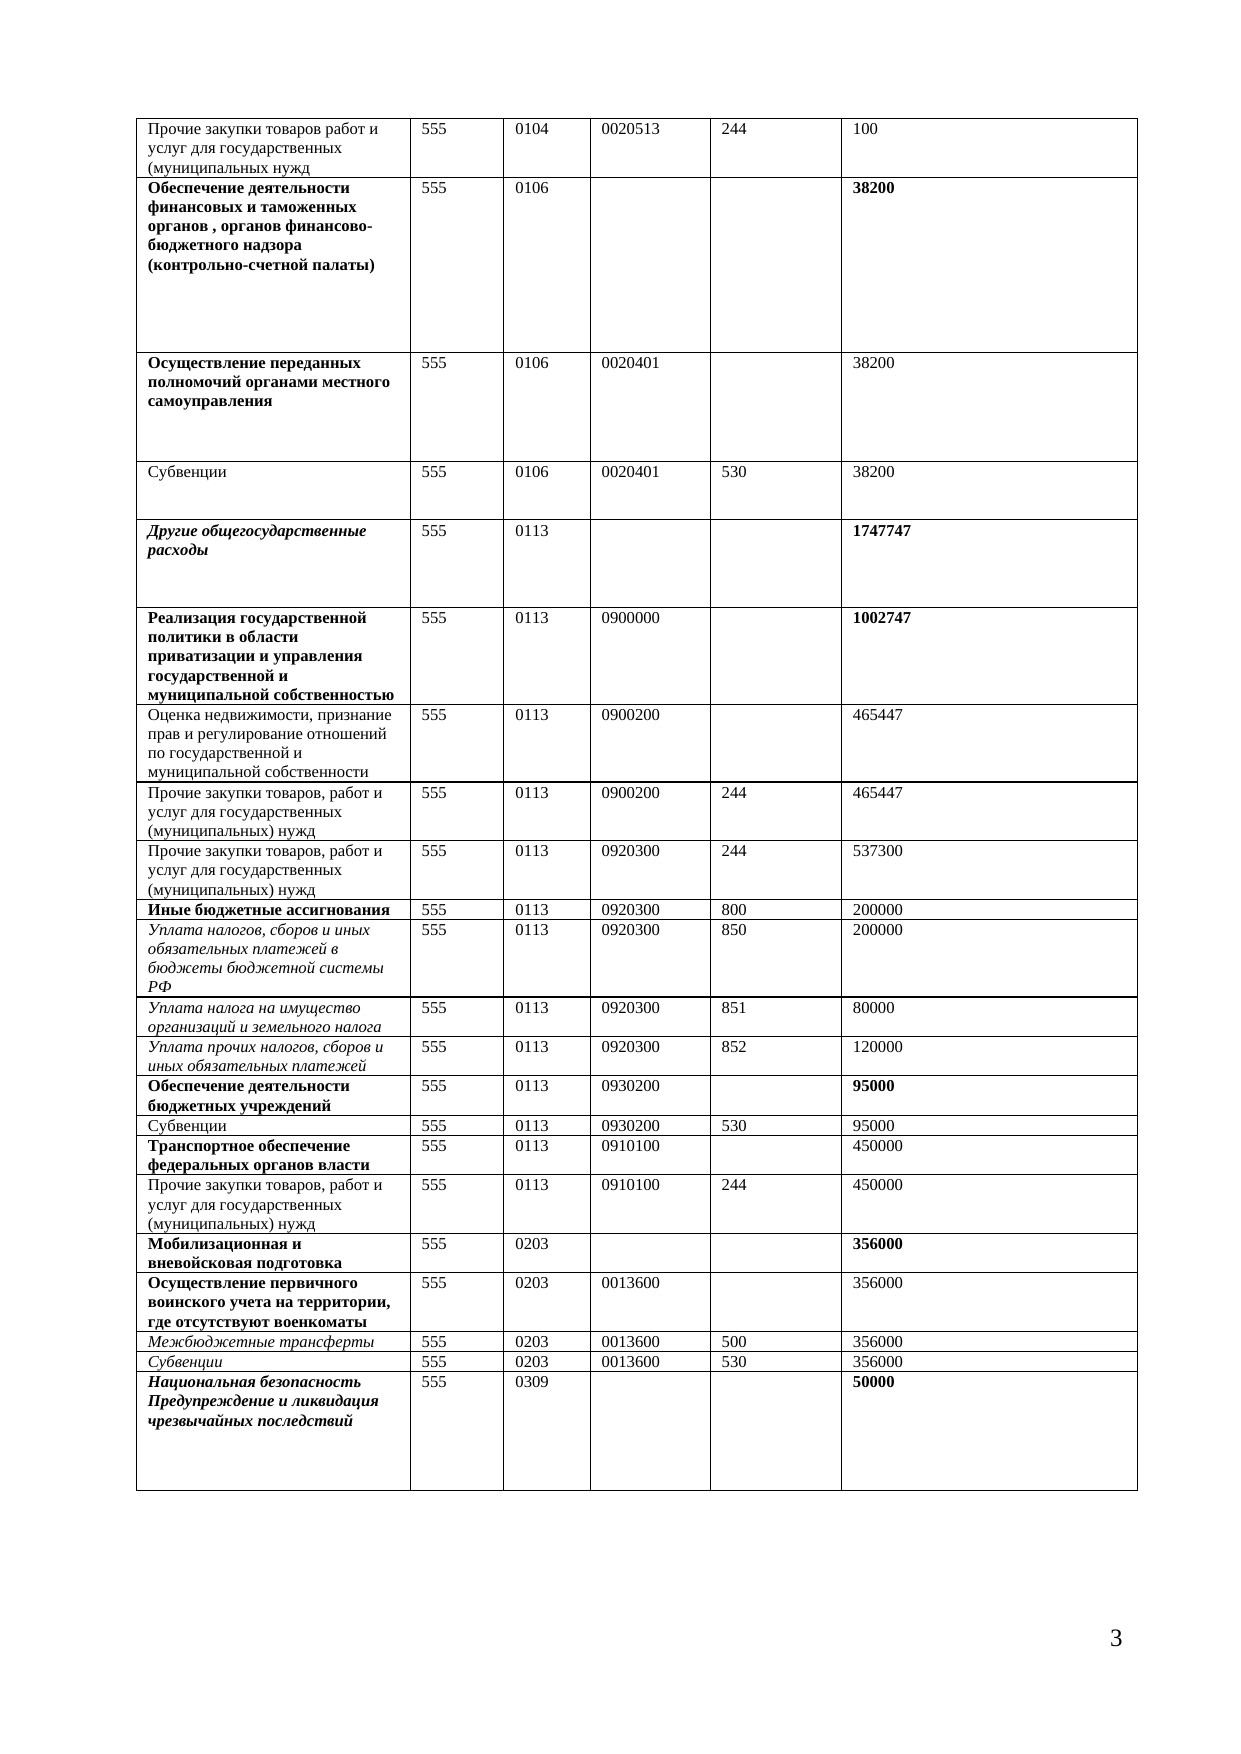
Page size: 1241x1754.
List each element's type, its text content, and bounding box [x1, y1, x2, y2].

table_cell 0113 [504, 900, 590, 919]
table_cell 555 [411, 119, 503, 177]
table_cell Другие общегосударственные расходы [137, 520, 410, 607]
table_cell Оценка недвижимости, признание прав и регулирование отношений по государственной и муниципальной собственности [137, 705, 410, 781]
table_cell 100 [842, 119, 1137, 177]
table_cell 0013600 [591, 1352, 710, 1371]
table_cell 244 [711, 1175, 841, 1233]
table_cell 0020401 [591, 462, 710, 519]
table_cell 555 [411, 783, 503, 840]
table_cell 244 [711, 119, 841, 177]
table_cell 0113 [504, 920, 590, 996]
table_cell 555 [411, 1175, 503, 1233]
table_cell [591, 1372, 710, 1490]
table_cell 95000 [842, 1076, 1137, 1114]
table_cell [711, 1136, 841, 1174]
table_cell 356000 [842, 1332, 1137, 1351]
table_cell 1747747 [842, 520, 1137, 607]
table_cell Субвенции [137, 1352, 410, 1371]
table_cell 0113 [504, 1136, 590, 1174]
table_cell 1002747 [842, 608, 1137, 704]
table_cell [711, 1372, 841, 1490]
table_cell [591, 178, 710, 352]
table_cell 500 [711, 1332, 841, 1351]
table_cell 0930200 [591, 1116, 710, 1135]
table_cell 465447 [842, 705, 1137, 781]
table_cell 0106 [504, 353, 590, 461]
table_cell 851 [711, 998, 841, 1036]
table_cell 555 [411, 1136, 503, 1174]
table_cell 0013600 [591, 1332, 710, 1351]
table_cell 356000 [842, 1352, 1137, 1371]
table_cell 555 [411, 520, 503, 607]
table_cell 0020401 [591, 353, 710, 461]
table_cell 0920300 [591, 998, 710, 1036]
table_cell 95000 [842, 1116, 1137, 1135]
table_cell 0113 [504, 1175, 590, 1233]
table_cell 356000 [842, 1273, 1137, 1331]
table_cell 555 [411, 1116, 503, 1135]
table_cell 0203 [504, 1352, 590, 1371]
table_cell 0910100 [591, 1136, 710, 1174]
table_cell Субвенции [137, 1116, 410, 1135]
table_cell Уплата налога на имущество организаций и земельного налога [137, 998, 410, 1036]
table_cell 0113 [504, 1076, 590, 1114]
table_cell 555 [411, 462, 503, 519]
table_cell Обеспечение деятельности бюджетных учреждений [137, 1076, 410, 1114]
table_cell Межбюджетные трансферты [137, 1332, 410, 1351]
table_cell 555 [411, 1037, 503, 1075]
table_cell 530 [711, 462, 841, 519]
table_cell 850 [711, 920, 841, 996]
table_cell [591, 520, 710, 607]
table_cell 200000 [842, 900, 1137, 919]
table_cell 0113 [504, 998, 590, 1036]
table_cell 244 [711, 841, 841, 898]
table_cell Мобилизационная и вневойсковая подготовка [137, 1234, 410, 1272]
table_cell 0106 [504, 462, 590, 519]
table_cell 200000 [842, 920, 1137, 996]
table_cell [711, 178, 841, 352]
table_cell 0920300 [591, 920, 710, 996]
table_cell 0013600 [591, 1273, 710, 1331]
table_cell [711, 1273, 841, 1331]
table_cell 0106 [504, 178, 590, 352]
table_cell 555 [411, 841, 503, 898]
table_cell 555 [411, 1076, 503, 1114]
table_cell 555 [411, 920, 503, 996]
table_cell 0113 [504, 705, 590, 781]
table_cell 800 [711, 900, 841, 919]
table_cell 0920300 [591, 1037, 710, 1075]
table_cell 0900200 [591, 705, 710, 781]
table_cell 0920300 [591, 900, 710, 919]
table_cell [711, 353, 841, 461]
table_cell Прочие закупки товаров, работ и услуг для государственных (муниципальных) нужд [137, 1175, 410, 1233]
table_cell 555 [411, 705, 503, 781]
table_cell 530 [711, 1352, 841, 1371]
table_cell 555 [411, 608, 503, 704]
table_cell Осуществление переданных полномочий органами местного самоуправления [137, 353, 410, 461]
table_cell Обеспечение деятельности финансовых и таможенных органов , органов финансово-бюджетного надзора (контрольно-счетной палаты) [137, 178, 410, 352]
table_cell 38200 [842, 353, 1137, 461]
table_cell Прочие закупки товаров, работ и услуг для государственных (муниципальных) нужд [137, 783, 410, 840]
table_cell [711, 608, 841, 704]
table_cell Национальная безопасность Предупреждение и ликвидация чрезвычайных последствий [137, 1372, 410, 1490]
table_cell 0113 [504, 1116, 590, 1135]
table_cell 555 [411, 1372, 503, 1490]
table_cell Иные бюджетные ассигнования [137, 900, 410, 919]
table_cell [711, 705, 841, 781]
table_cell 555 [411, 1234, 503, 1272]
table_cell 0930200 [591, 1076, 710, 1114]
table_cell 0203 [504, 1273, 590, 1331]
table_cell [137, 119, 410, 177]
table_cell 38200 [842, 178, 1137, 352]
table_cell 555 [411, 1273, 503, 1331]
table_cell [711, 1076, 841, 1114]
table_cell 537300 [842, 841, 1137, 898]
table_cell [711, 520, 841, 607]
table_cell 0020513 [591, 119, 710, 177]
table_cell 852 [711, 1037, 841, 1075]
table_cell 0104 [504, 119, 590, 177]
table_cell 555 [411, 998, 503, 1036]
table_cell 0113 [504, 783, 590, 840]
table_cell Прочие закупки товаров, работ и услуг для государственных (муниципальных) нужд [137, 841, 410, 898]
table_cell 555 [411, 353, 503, 461]
table_cell Реализация государственной политики в области приватизации и управления государственной и муниципальной собственностью [137, 608, 410, 704]
table_cell 0910100 [591, 1175, 710, 1233]
table_cell 50000 [842, 1372, 1137, 1490]
table_cell 0900200 [591, 783, 710, 840]
table_cell 0900000 [591, 608, 710, 704]
table_cell 0113 [504, 1037, 590, 1075]
table_cell 0309 [504, 1372, 590, 1490]
table_cell 38200 [842, 462, 1137, 519]
table_cell Транспортное обеспечение федеральных органов власти [137, 1136, 410, 1174]
table_cell 0113 [504, 520, 590, 607]
table_cell [591, 1234, 710, 1272]
table_cell Уплата налогов, сборов и иных обязательных платежей в бюджеты бюджетной системы РФ [137, 920, 410, 996]
table_cell 244 [711, 783, 841, 840]
table_cell 555 [411, 178, 503, 352]
table_cell 555 [411, 1352, 503, 1371]
table_cell 450000 [842, 1136, 1137, 1174]
table_cell 465447 [842, 783, 1137, 840]
table_cell Уплата прочих налогов, сборов и иных обязательных платежей [137, 1037, 410, 1075]
table_cell 0203 [504, 1332, 590, 1351]
table_cell 0920300 [591, 841, 710, 898]
table_cell 356000 [842, 1234, 1137, 1272]
table_cell [711, 1234, 841, 1272]
table_cell Осуществление первичного воинского учета на территории, где отсутствуют военкоматы [137, 1273, 410, 1331]
table_cell 555 [411, 900, 503, 919]
table_cell 530 [711, 1116, 841, 1135]
table_cell 0113 [504, 608, 590, 704]
table_cell 450000 [842, 1175, 1137, 1233]
table_cell 555 [411, 1332, 503, 1351]
table_cell 120000 [842, 1037, 1137, 1075]
table_cell Субвенции [137, 462, 410, 519]
table_cell 0113 [504, 841, 590, 898]
table_cell 0203 [504, 1234, 590, 1272]
table_cell 80000 [842, 998, 1137, 1036]
